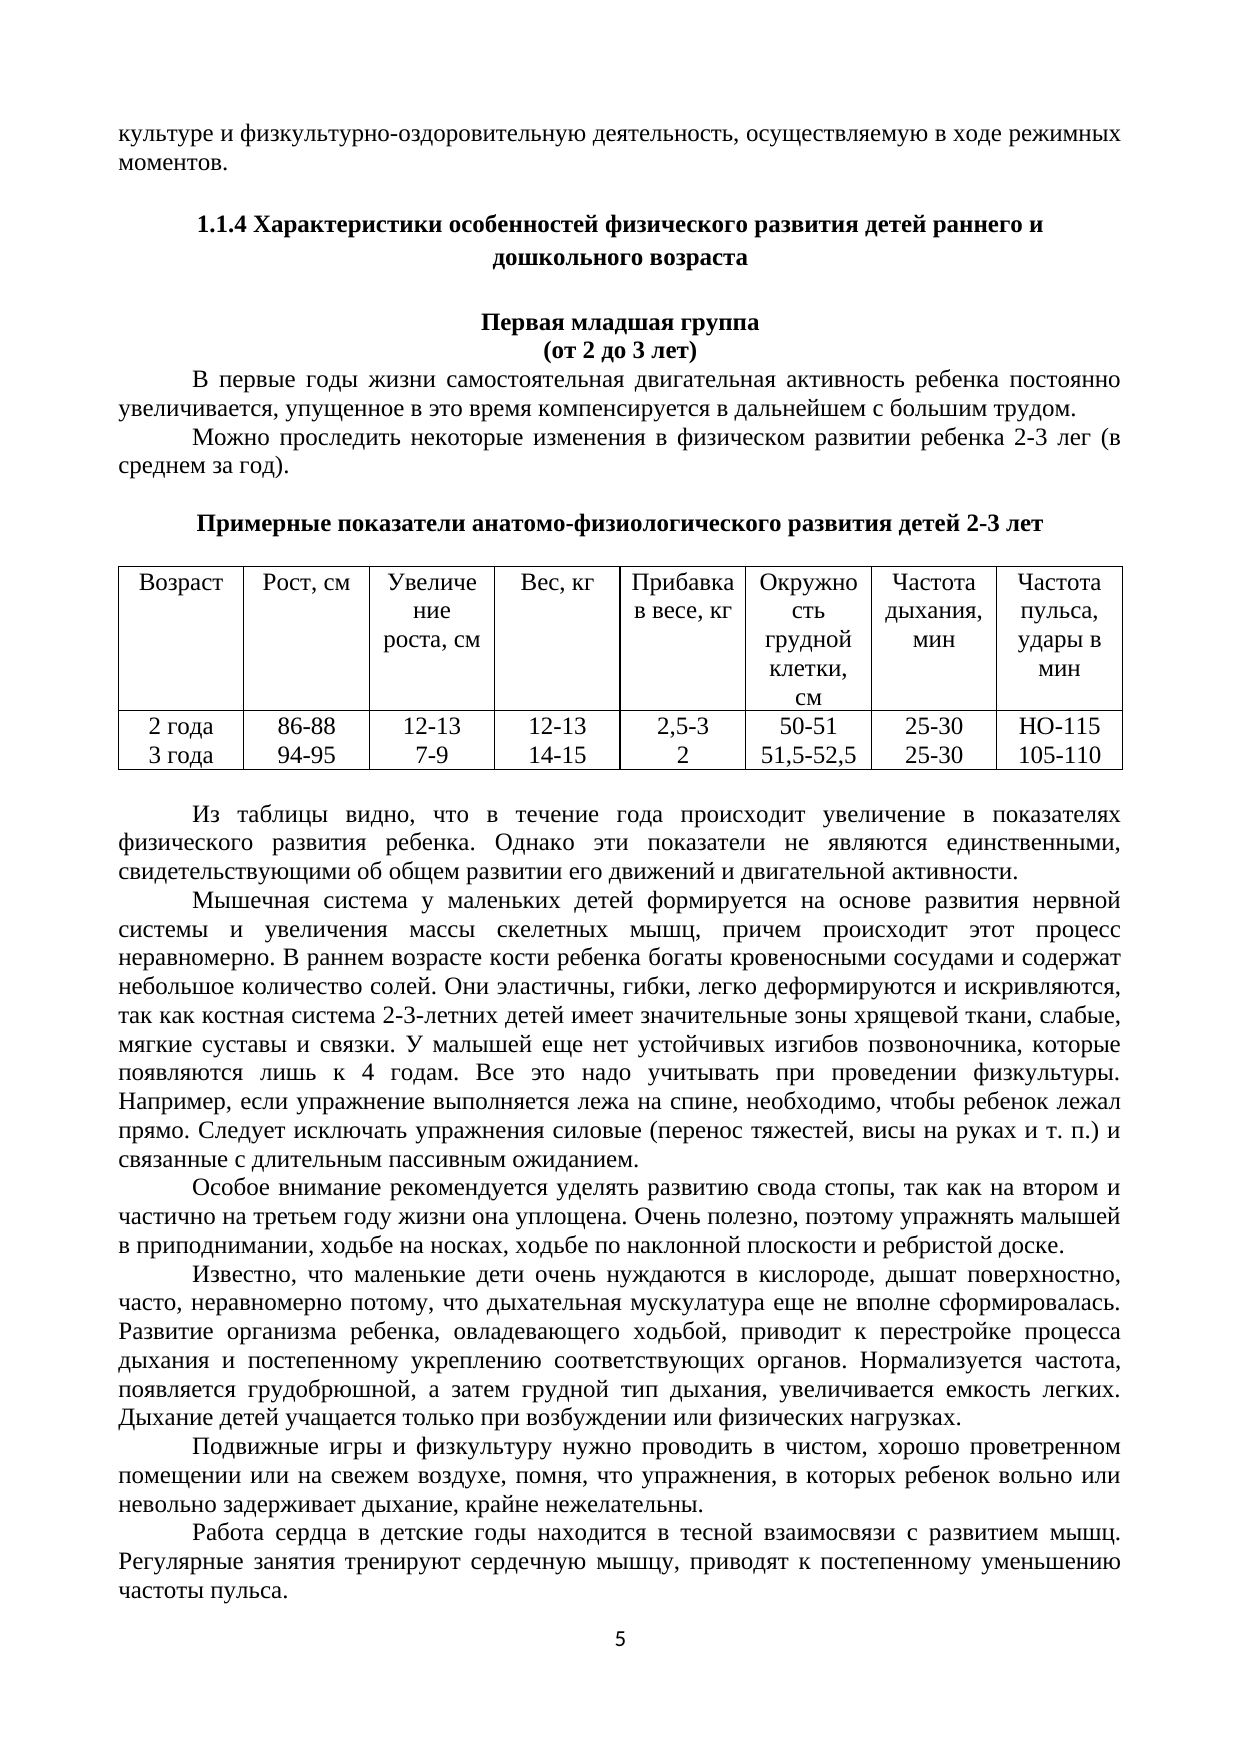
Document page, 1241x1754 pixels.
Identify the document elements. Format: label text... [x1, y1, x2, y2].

text Примерные показатели анатомо-физиологического развития детей 2-3 лет [118, 508, 1122, 537]
table_header Прибавка в весе, кг [621, 567, 745, 710]
text 1.1.4 Характеристики особенностей физического развития детей раннего и дошкольного возраста [118, 209, 1122, 270]
table_header Рост, см [244, 567, 369, 710]
table_cell 12-13 14-15 [495, 711, 619, 769]
table_header Вес, кг [495, 567, 619, 710]
text В первые годы жизни самостоятельная двигательная активность ребенка постоянно увеличивается, упущенное в это время компенсируется в дальнейшем с большим трудом. [118, 364, 1122, 422]
table_header Увеличение роста, см [370, 567, 494, 710]
table_cell НО-115 105-110 [997, 711, 1122, 769]
table_header Окружность грудной клетки, см [746, 567, 871, 710]
table_header Возраст [119, 567, 243, 710]
table_cell 86-88 94-95 [244, 711, 369, 769]
text Известно, что маленькие дети очень нуждаются в кислороде, дышат поверхностно, часто, неравномерно потому, что дыхательная мускулатура еще не вполне сформировалась. Развитие организма ребенка, овладевающего ходьбой, приводит к перестройке процесса дыхания и постепенному укреплению соответствующих органов. Нормализуется частота, появляется грудобрюшной, а затем грудной тип дыхания, увеличивается емкость легких. Дыхание детей учащается только при возбуждении или физических нагрузках. [118, 1259, 1122, 1431]
text Работа сердца в детские годы находится в тесной взаимосвязи с развитием мышц. Регулярные занятия тренируют сердечную мышцу, приводят к постепенному уменьшению частоты пульса. [118, 1517, 1122, 1604]
table_cell 12-13 7-9 [370, 711, 494, 769]
table_cell 50-51 51,5-52,5 [746, 711, 871, 769]
table_header Частота пульса, удары в мин [997, 567, 1122, 710]
text Особое внимание рекомендуется уделять развитию свода стопы, так как на втором и частично на третьем году жизни она уплощена. Очень полезно, поэтому упражнять малышей в приподнимании, ходьбе на носках, ходьбе по наклонной плоскости и ребристой доске. [118, 1172, 1122, 1259]
text (от 2 до 3 лет) [118, 336, 1122, 364]
text Первая младшая группа [118, 307, 1122, 336]
text Мышечная система у маленьких детей формируется на основе развития нервной системы и увеличения массы скелетных мышц, причем происходит этот процесс неравномерно. В раннем возрасте кости ребенка богаты кровеносными сосудами и содержат небольшое количество солей. Они эластичны, гибки, легко деформируются и искривляются, так как костная система 2-3-летних детей имеет значительные зоны хрящевой ткани, слабые, мягкие суставы и связки. У малышей еще нет устойчивых изгибов позвоночника, которые появляются лишь к 4 годам. Все это надо учитывать при проведении физкультуры. Например, если упражнение выполняется лежа на спине, необходимо, чтобы ребенок лежал прямо. Следует исключать упражнения силовые (перенос тяжестей, висы на руках и т. п.) и связанные с длительным пассивным ожиданием. [118, 885, 1122, 1172]
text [118, 118, 1122, 176]
table_header Частота дыхания, мин [872, 567, 996, 710]
text Из таблицы видно, что в течение года происходит увеличение в показателях физического развития ребенка. Однако эти показатели не являются единственными, свидетельствующими об общем развитии его движений и двигательной активности. [118, 799, 1122, 885]
text Подвижные игры и физкультуру нужно проводить в чистом, хорошо проветренном помещении или на свежем воздухе, помня, что упражнения, в которых ребенок вольно или невольно задерживает дыхание, крайне нежелательны. [118, 1431, 1122, 1517]
table_cell 25-30 25-30 [872, 711, 996, 769]
table_cell 2 года 3 года [119, 711, 243, 769]
table_cell 2,5-3 2 [621, 711, 745, 769]
text Можно проследить некоторые изменения в физическом развитии ребенка 2-3 лег (в среднем за год). [118, 422, 1122, 479]
